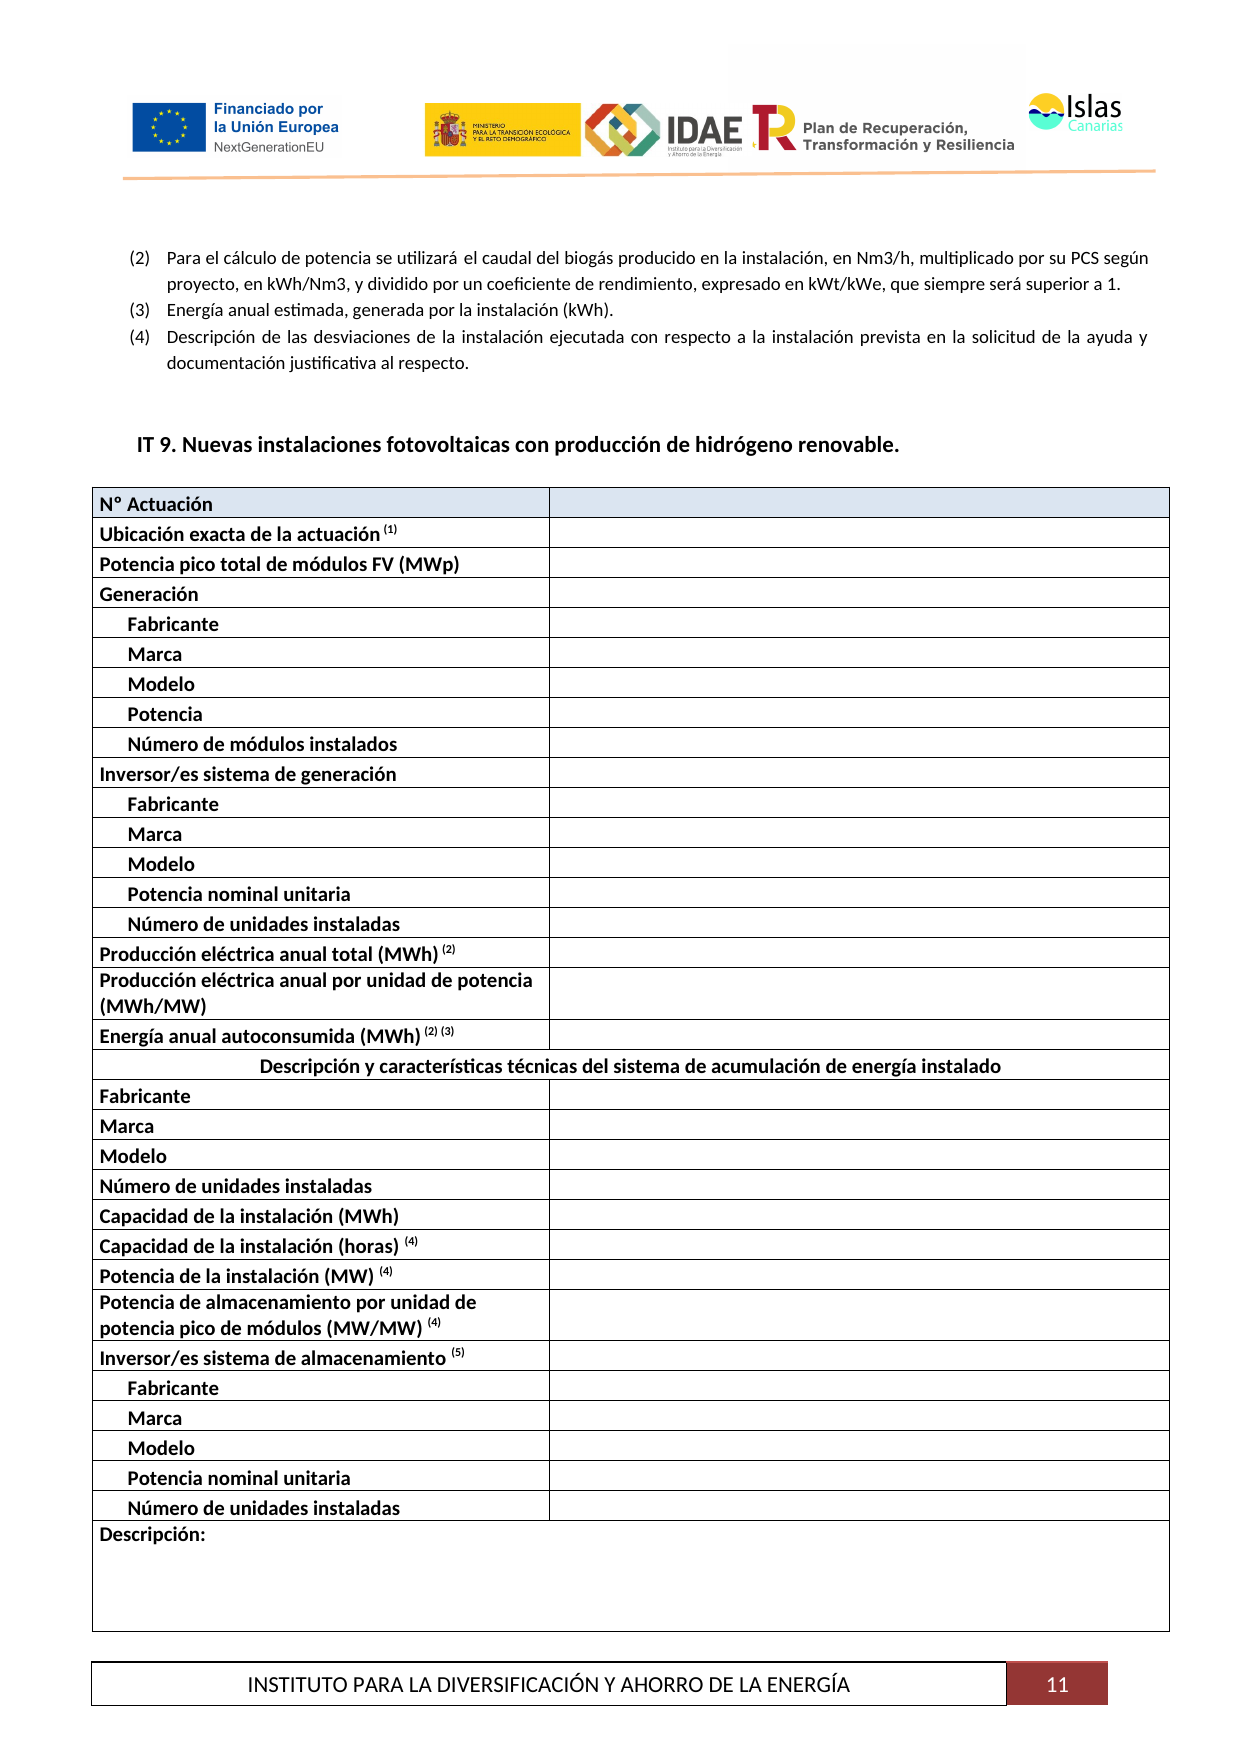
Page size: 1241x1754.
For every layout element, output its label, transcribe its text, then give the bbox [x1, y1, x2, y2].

table_cell [550, 638, 1169, 667]
table_cell Fabricante [93, 1371, 549, 1400]
table_header Nº Actuación [93, 488, 549, 517]
table_cell Modelo [93, 668, 549, 697]
table_cell Modelo [93, 848, 549, 877]
table_cell [550, 1170, 1169, 1198]
table_cell Número de unidades instaladas [93, 1491, 549, 1520]
table_cell Descripción: [93, 1521, 1169, 1631]
table_cell Generación [93, 578, 549, 607]
table_cell Marca [93, 638, 549, 667]
table_cell [550, 1431, 1169, 1460]
table_cell Potencia [93, 698, 549, 727]
table_cell [550, 1110, 1169, 1138]
table_cell Inversor/es sistema de generación [93, 758, 549, 787]
table_cell [550, 578, 1169, 607]
table_cell Producción eléctrica anual por unidad de potencia (MWh/MW) [93, 968, 549, 1018]
table_cell Fabricante [93, 1080, 549, 1108]
table_cell Número de unidades instaladas [93, 1170, 549, 1198]
table_cell [550, 788, 1169, 817]
table_cell Fabricante [93, 608, 549, 637]
table_cell [550, 518, 1169, 547]
table_cell Número de unidades instaladas [93, 908, 549, 937]
table_cell Potencia de la instalación (MW) (4) [93, 1260, 549, 1288]
table_cell [550, 758, 1169, 787]
table_cell [550, 938, 1169, 967]
table_cell [550, 848, 1169, 877]
table_cell [550, 1461, 1169, 1490]
table_cell [550, 968, 1169, 1018]
table_cell [550, 1491, 1169, 1520]
table_cell Capacidad de la instalación (horas) (4) [93, 1230, 549, 1258]
table_cell [550, 1371, 1169, 1400]
table_cell [550, 1230, 1169, 1258]
table_cell Inversor/es sistema de almacenamiento (5) [93, 1341, 549, 1370]
table_cell Capacidad de la instalación (MWh) [93, 1200, 549, 1228]
table_cell [550, 728, 1169, 757]
picture [421, 44, 1027, 172]
table_cell Número de módulos instalados [93, 728, 549, 757]
table_cell Potencia de almacenamiento por unidad de potencia pico de módulos (MW/MW) (4) [93, 1290, 549, 1340]
list Energía anual estimada, generada por la instalación (kWh). [129, 298, 1150, 321]
table_cell [550, 1020, 1169, 1048]
table_cell Modelo [93, 1431, 549, 1460]
table_cell [550, 1341, 1169, 1370]
table_cell [550, 1200, 1169, 1228]
list Para el cálculo de potencia se utilizará el caudal del biogás producido en la instalación, en Nm3/h, multiplicado por su PCS según proyecto, en kWh/Nm3, y dividido por un coeficiente de rendimiento, expresado en kWt/kWe, que siempre será superior a 1. [129, 246, 1150, 295]
table_cell [550, 878, 1169, 907]
table_cell Marca [93, 1110, 549, 1138]
table_cell Potencia nominal unitaria [93, 878, 549, 907]
table_cell [550, 608, 1169, 637]
table_cell [550, 1290, 1169, 1340]
table_cell Energía anual autoconsumida (MWh) (2) (3) [93, 1020, 549, 1048]
picture [1028, 93, 1123, 131]
table_cell Producción eléctrica anual total (MWh) (2) [93, 938, 549, 967]
table_cell [550, 818, 1169, 847]
table_cell Ubicación exacta de la actuación (1) [93, 518, 549, 547]
list Descripción de las desviaciones de la instalación ejecutada con respecto a la instalación prevista en la solicitud de la ayuda y documentación justificativa al respecto. [129, 325, 1150, 374]
table_cell [550, 1260, 1169, 1288]
table_cell Potencia nominal unitaria [93, 1461, 549, 1490]
table_cell Modelo [93, 1140, 549, 1168]
table_cell [550, 1080, 1169, 1108]
table_cell [550, 1401, 1169, 1430]
table_cell Fabricante [93, 788, 549, 817]
table_cell [550, 548, 1169, 577]
table_cell [550, 908, 1169, 937]
table_cell [550, 1140, 1169, 1168]
table_cell Marca [93, 1401, 549, 1430]
text IT 9. Nuevas instalaciones fotovoltaicas con producción de hidrógeno renovable. [92, 431, 1150, 459]
table_cell Marca [93, 818, 549, 847]
picture [127, 95, 342, 158]
table_cell Potencia pico total de módulos FV (MWp) [93, 548, 549, 577]
table_header [550, 488, 1169, 517]
table_cell Descripción y características técnicas del sistema de acumulación de energía instalado [93, 1050, 1169, 1078]
table_cell [550, 668, 1169, 697]
table_cell [550, 698, 1169, 727]
